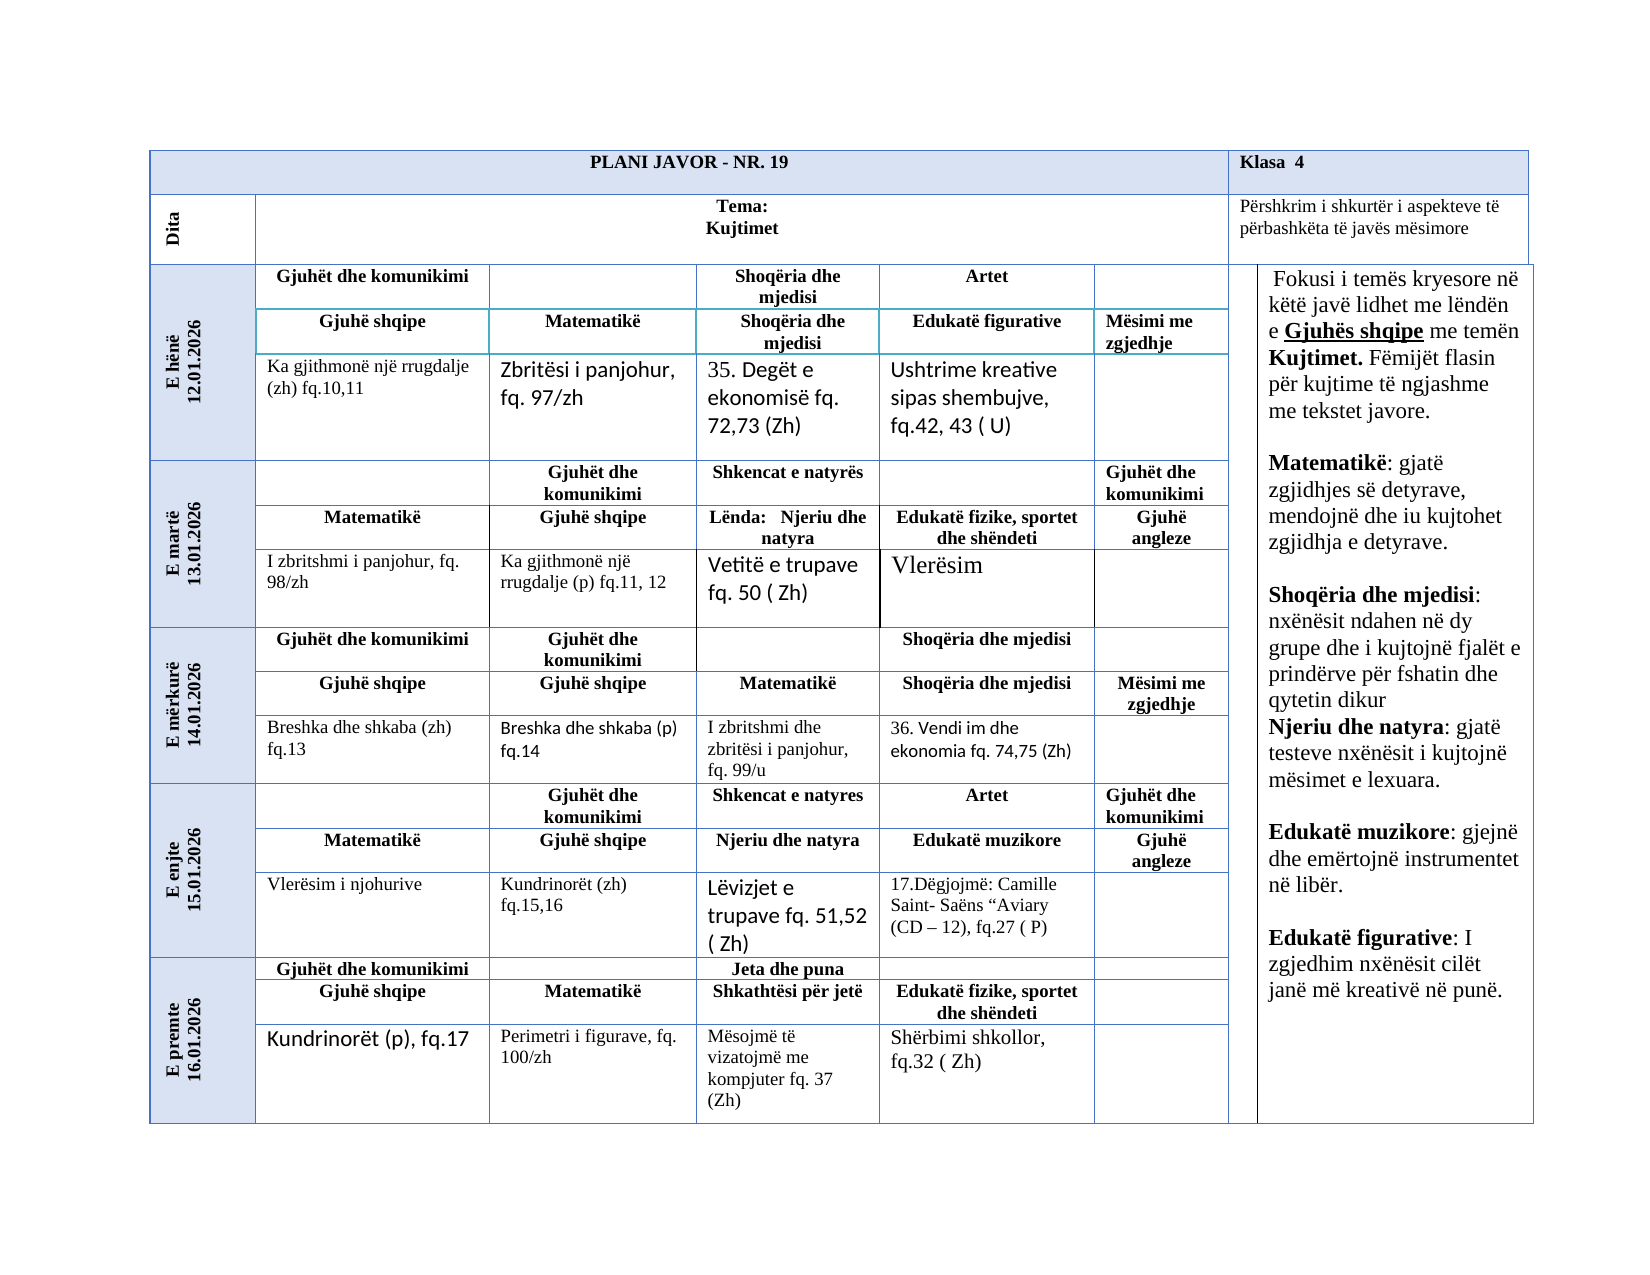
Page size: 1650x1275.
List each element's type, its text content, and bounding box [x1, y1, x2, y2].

table_cell Ka gjithmonë një rrugdalje (zh) fq.10,11 [256, 355, 489, 460]
table_cell Artet [880, 784, 1094, 827]
table_cell Jeta dhe puna [697, 958, 879, 979]
table_cell Shkencat e natyres [697, 784, 879, 827]
table_cell Matematikë [697, 672, 879, 715]
table_cell Shoqëria dhe mjedisi [880, 628, 1094, 671]
table_cell Lënda: Njeriu dhe natyra [697, 506, 879, 549]
table_header PLANI JAVOR - NR. 19 [151, 151, 1228, 194]
table_cell I zbritshmi i panjohur, fq. 98/zh [256, 550, 489, 627]
table_cell Gjuhët dhe komunikimi [256, 628, 489, 671]
table_cell Dita [151, 195, 255, 264]
table_cell [697, 628, 879, 671]
table_cell Tema: Kujtimet [256, 195, 1228, 264]
table_cell Gjuhët dhe komunikimi [490, 628, 696, 671]
table_cell Mësimi me zgjedhje [1095, 310, 1228, 353]
table_cell Vlerësim [881, 550, 1094, 627]
table_cell [490, 958, 696, 979]
table_cell Gjuhë angleze [1095, 506, 1228, 549]
table_cell [1095, 550, 1228, 627]
table_cell [880, 958, 1094, 979]
table_cell [1229, 265, 1257, 1123]
table_cell Breshka dhe shkaba (zh) fq.13 [256, 716, 489, 783]
table_cell Gjuhët dhe komunikimi [1095, 461, 1228, 504]
table_cell Gjuhë shqipe [490, 829, 696, 872]
table_cell Gjuhë shqipe [257, 310, 488, 353]
table_cell Gjuhë shqipe [490, 506, 696, 549]
table_cell Vlerësim i njohurive [256, 873, 489, 957]
table_cell Edukatë fizike, sportet dhe shëndeti [880, 980, 1094, 1023]
table_cell [490, 265, 696, 308]
table_cell Shoqëria dhe mjedisi [697, 310, 878, 353]
table_cell Gjuhë angleze [1095, 829, 1228, 872]
table_cell E premte 16.01.2026 [151, 958, 255, 1123]
table_cell Matematikë [490, 310, 695, 353]
table_cell 17.Dëgjojmë: Camille Saint- Saëns “Aviary (CD – 12), fq.27 ( P) [880, 873, 1094, 957]
table_cell [1095, 265, 1228, 308]
table_cell [1095, 355, 1228, 460]
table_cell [697, 1025, 879, 1123]
table_cell [256, 461, 489, 504]
table_cell Breshka dhe shkaba (p) fq.14 [490, 716, 696, 783]
table_cell Gjuhët dhe komunikimi [256, 265, 489, 308]
table_cell I zbritshmi dhe zbritësi i panjohur, fq. 99/u [697, 716, 879, 783]
table_cell Kundrinorët (zh) fq.15,16 [490, 873, 696, 957]
table_cell Njeriu dhe natyra [697, 829, 879, 872]
table_cell Shoqëria dhe mjedisi [697, 265, 879, 308]
table_cell Matematikë [490, 980, 696, 1023]
table_cell Matematikë [256, 506, 489, 549]
table_cell Edukatë fizike, sportet dhe shëndeti [880, 506, 1094, 549]
table_cell [1095, 980, 1228, 1023]
table_cell Edukatë muzikore [880, 829, 1094, 872]
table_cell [256, 1025, 489, 1123]
table_cell [256, 784, 489, 827]
table_cell Gjuhët dhe komunikimi [256, 958, 489, 979]
table_cell Matematikë [256, 829, 489, 872]
table_cell Ka gjithmonë një rrugdalje (p) fq.11, 12 [490, 550, 696, 627]
table_cell [1095, 628, 1228, 671]
table_cell Përshkrim i shkurtër i aspekteve të përbashkëta të javës mësimore [1229, 195, 1528, 264]
table_cell Shkathtësi për jetë [697, 980, 879, 1023]
table_cell E mërkurë 14.01.2026 [151, 628, 255, 783]
table_cell Vetitë e trupave fq. 50 ( Zh) [697, 550, 879, 627]
table_cell Fokusi i temës kryesore në këtë javë lidhet me lëndën e Gjuhës shqipe me temën Kujtimet. Fëmijët flasin për kujtime të ngjashme me tekstet javore. Matematikë: gjatë zgjidhjes së detyrave, mendojnë dhe iu kujtohet zgjidhja e detyrave. Shoqëria dhe mjedisi: nxënësit ndahen në dy grupe dhe i kujtojnë fjalët e prindërve për fshatin dhe qytetin dikur Njeriu dhe natyra: gjatë testeve nxënësit i kujtojnë mësimet e lexuara. Edukatë muzikore: gjejnë dhe emërtojnë instrumentet në libër. Edukatë figurative: I zgjedhim nxënësit cilët janë më kreativë në punë. [1258, 265, 1533, 1123]
table_cell Gjuhë shqipe [256, 672, 489, 715]
table_cell Lëvizjet e trupave fq. 51,52 ( Zh) [697, 873, 879, 957]
table_cell E enjte 15.01.2026 [151, 784, 255, 957]
table_cell [1095, 873, 1228, 957]
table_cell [880, 1025, 1094, 1123]
table_cell Gjuhët dhe komunikimi [1095, 784, 1228, 827]
table_header Klasa 4 [1229, 151, 1528, 194]
table_cell Gjuhë shqipe [256, 980, 489, 1023]
table_cell Zbritësi i panjohur, fq. 97/zh [490, 355, 696, 460]
table_cell Gjuhët dhe komunikimi [490, 784, 696, 827]
table_cell [1095, 716, 1228, 783]
table_cell Shoqëria dhe mjedisi [880, 672, 1094, 715]
table_cell [880, 461, 1094, 504]
table_cell 36. Vendi im dhe ekonomia fq. 74,75 (Zh) [880, 716, 1094, 783]
table_cell Ushtrime kreative sipas shembujve, fq.42, 43 ( U) [880, 355, 1094, 460]
table_cell Gjuhët dhe komunikimi [490, 461, 696, 504]
table_cell 35. Degët e ekonomisë fq. 72,73 (Zh) [697, 355, 879, 460]
table_cell Edukatë figurative [880, 310, 1093, 353]
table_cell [490, 1025, 696, 1123]
table_cell E martë 13.01.2026 [151, 461, 255, 627]
table_cell Mësimi me zgjedhje [1095, 672, 1228, 715]
table_cell [1095, 1025, 1228, 1123]
table_cell [1095, 958, 1228, 979]
table_cell E hënë 12.01.2026 [151, 265, 255, 460]
table_cell Artet [880, 265, 1094, 308]
table_cell Shkencat e natyrës [697, 461, 879, 504]
table_cell Gjuhë shqipe [490, 672, 696, 715]
